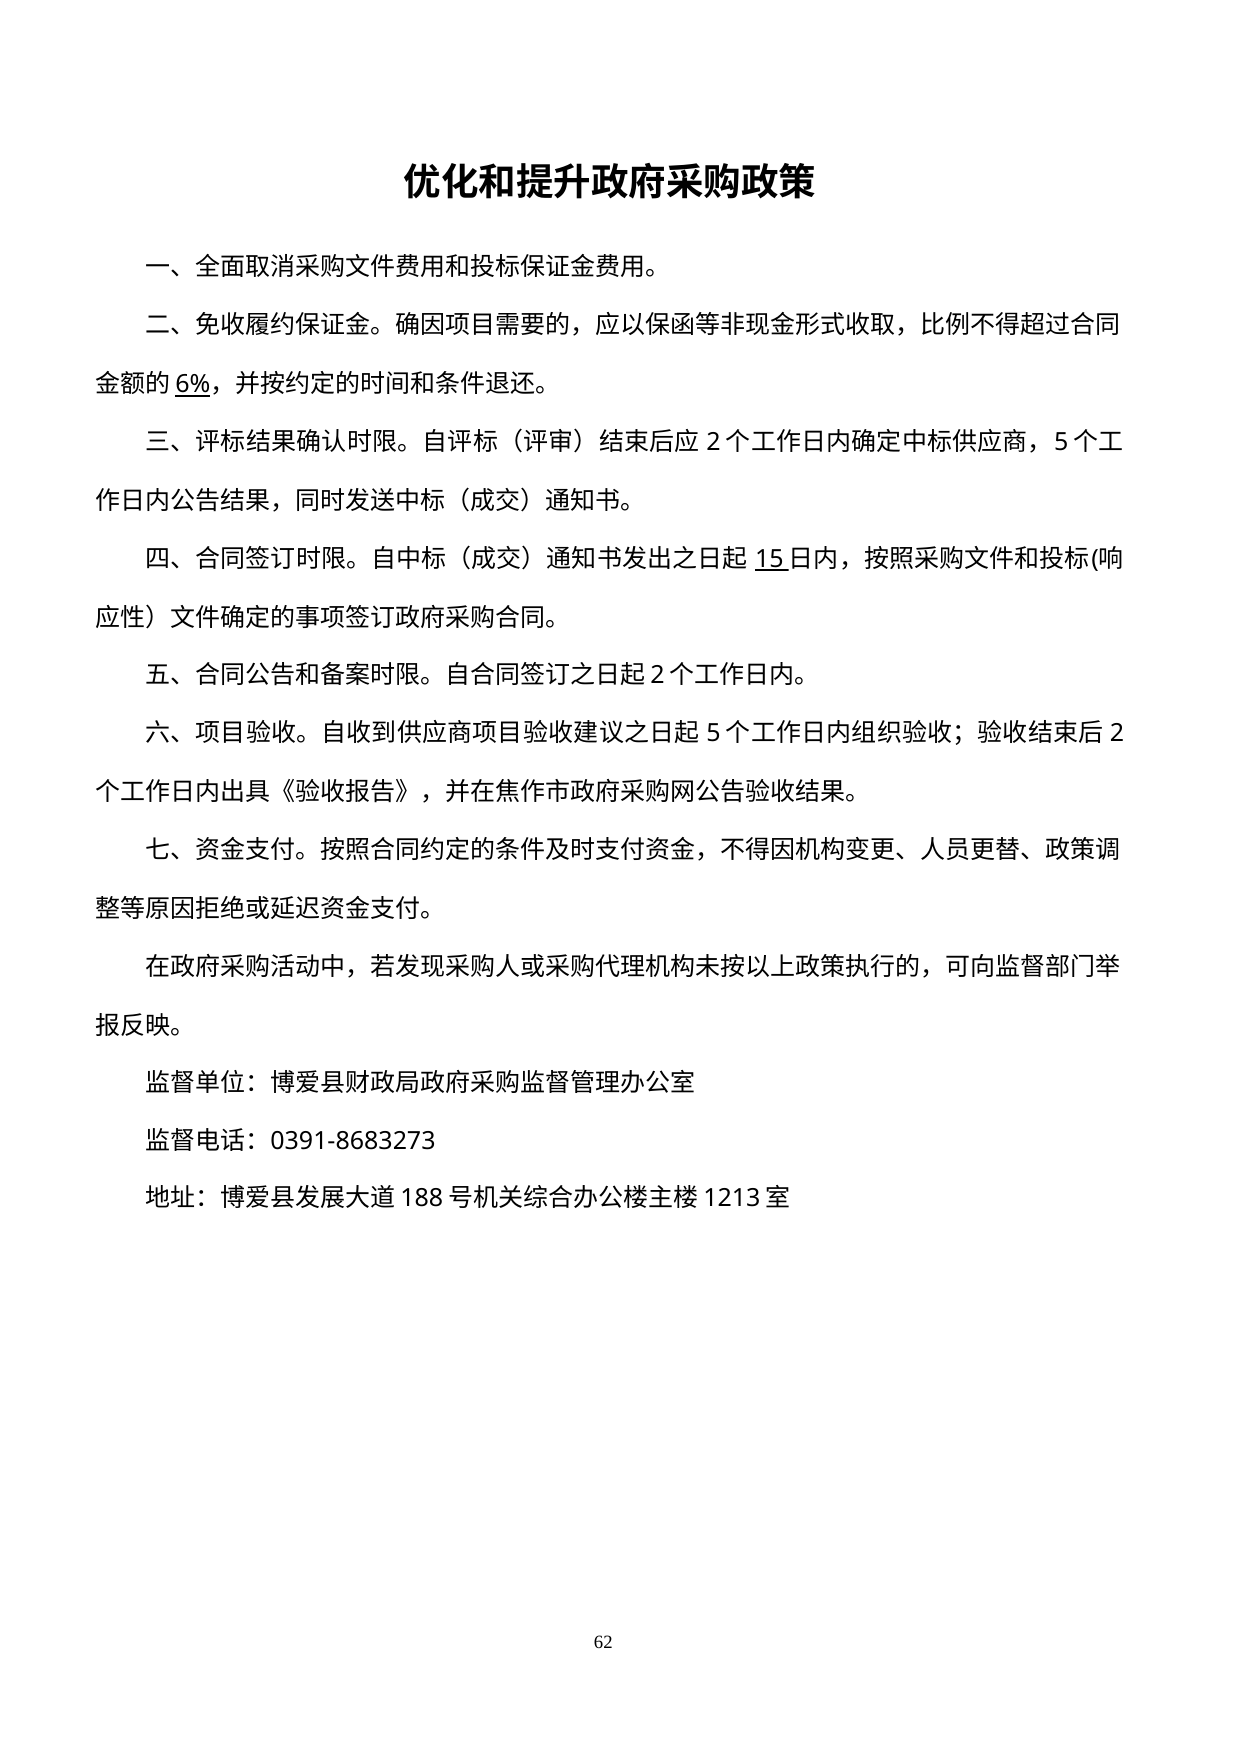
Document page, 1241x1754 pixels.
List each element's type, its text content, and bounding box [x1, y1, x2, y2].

text 一、全面取消采购文件费用和投标保证金费用。 [95, 245, 1124, 285]
text 七、资金支付。按照合同约定的条件及时支付资金，不得因机构变更、人员更替、政策调整等原因拒绝或延迟资金支付。 [95, 828, 1124, 926]
text 二、免收履约保证金。确因项目需要的，应以保函等非现金形式收取，比例不得超过合同金额的6%，并按约定的时间和条件退还。 [95, 303, 1124, 402]
text 五、合同公告和备案时限。自合同签订之日起2个工作日内。 [95, 653, 1124, 693]
text 地址：博爱县发展大道188号机关综合办公楼主楼1213室 [95, 1176, 1124, 1216]
text 监督单位：博爱县财政局政府采购监督管理办公室 [95, 1061, 1124, 1101]
text 监督电话：0391-8683273 [95, 1119, 1124, 1158]
text 四、合同签订时限。自中标（成交）通知书发出之日起15日内，按照采购文件和投标(响应性）文件确定的事项签订政府采购合同。 [95, 536, 1124, 635]
text 六、项目验收。自收到供应商项目验收建议之日起5个工作日内组织验收；验收结束后2个工作日内出具《验收报告》，并在焦作市政府采购网公告验收结果。 [95, 711, 1124, 809]
text 在政府采购活动中，若发现采购人或采购代理机构未按以上政策执行的，可向监督部门举报反映。 [95, 944, 1124, 1043]
text 优化和提升政府采购政策 [95, 139, 1124, 218]
text 三、评标结果确认时限。自评标（评审）结束后应2个工作日内确定中标供应商，5个工作日内公告结果，同时发送中标（成交）通知书。 [95, 420, 1124, 518]
